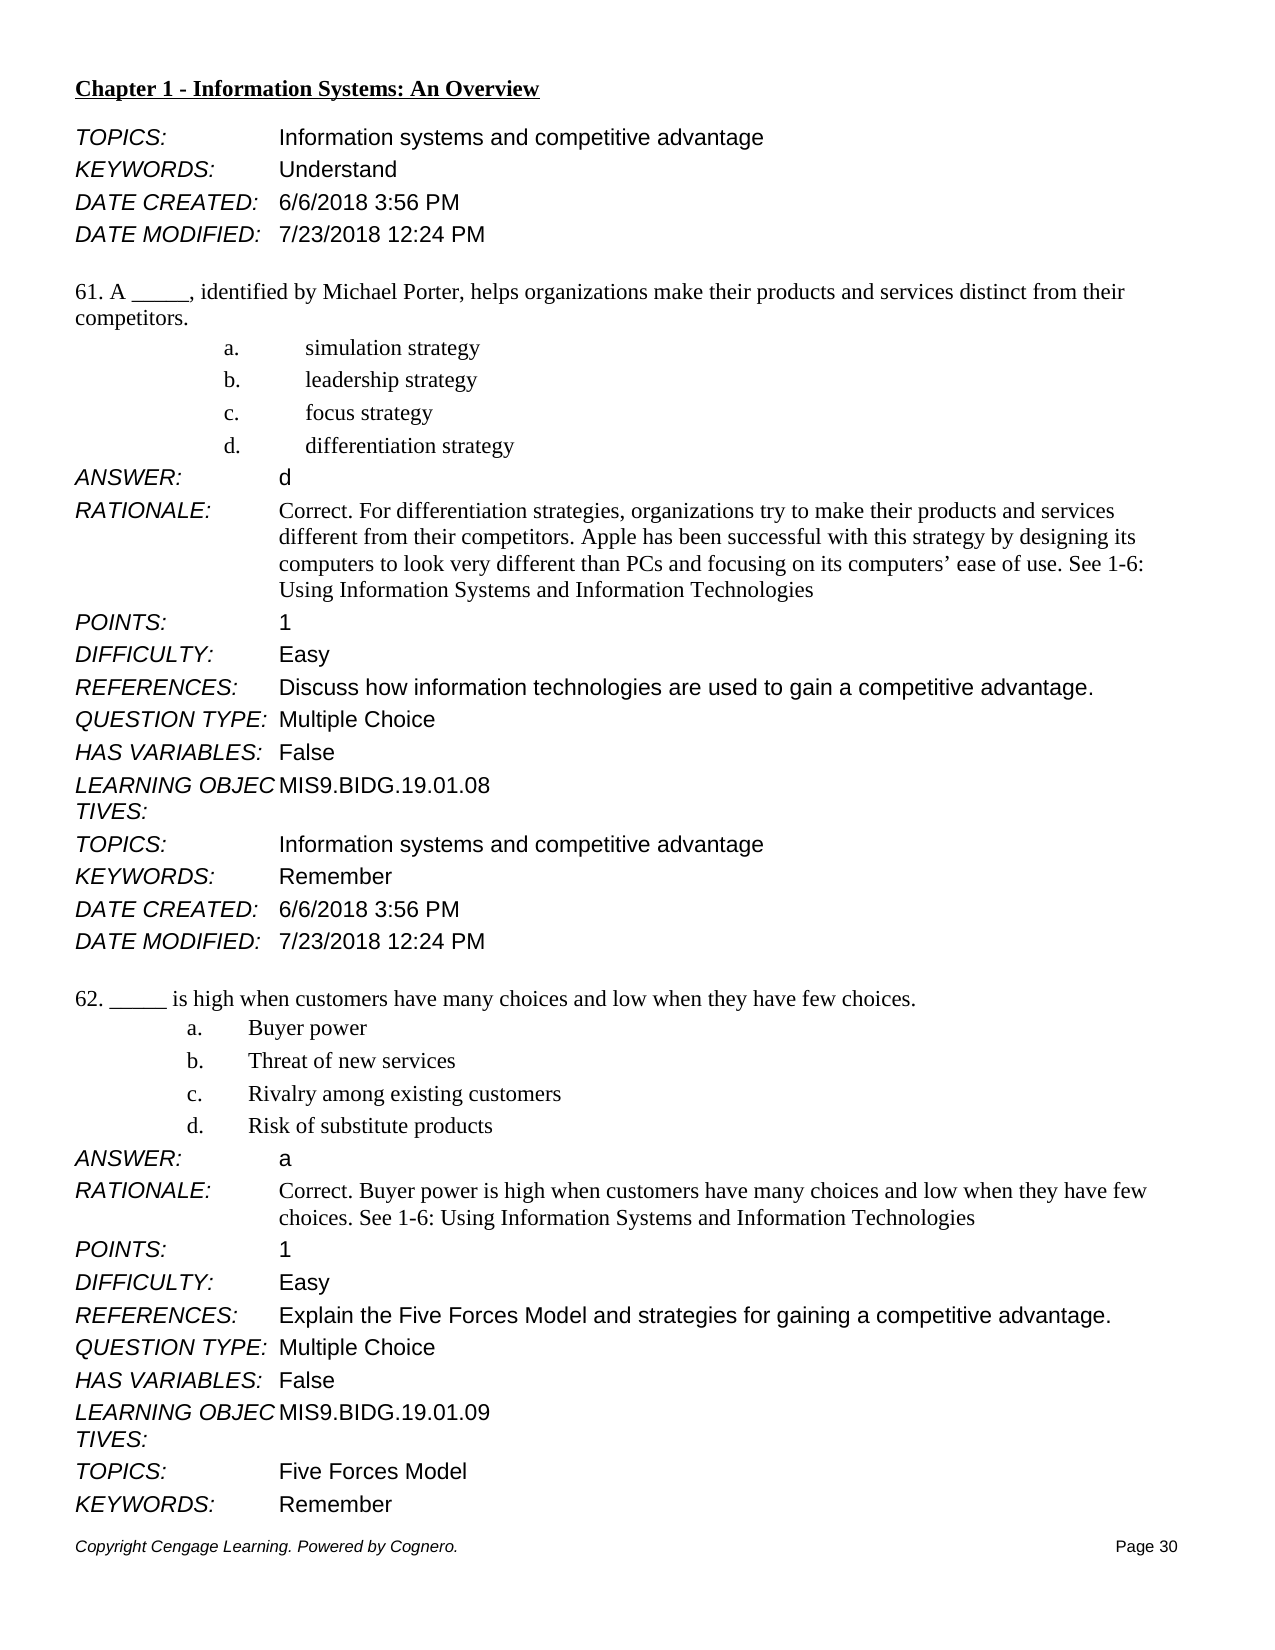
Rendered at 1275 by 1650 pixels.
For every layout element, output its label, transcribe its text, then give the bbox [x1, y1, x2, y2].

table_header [75, 121, 1200, 251]
table_header 61. A _____, identified by Michael Porter, helps organizations make their products and services distinct from their competitors. [75, 278, 1200, 958]
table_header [75, 985, 1200, 1520]
